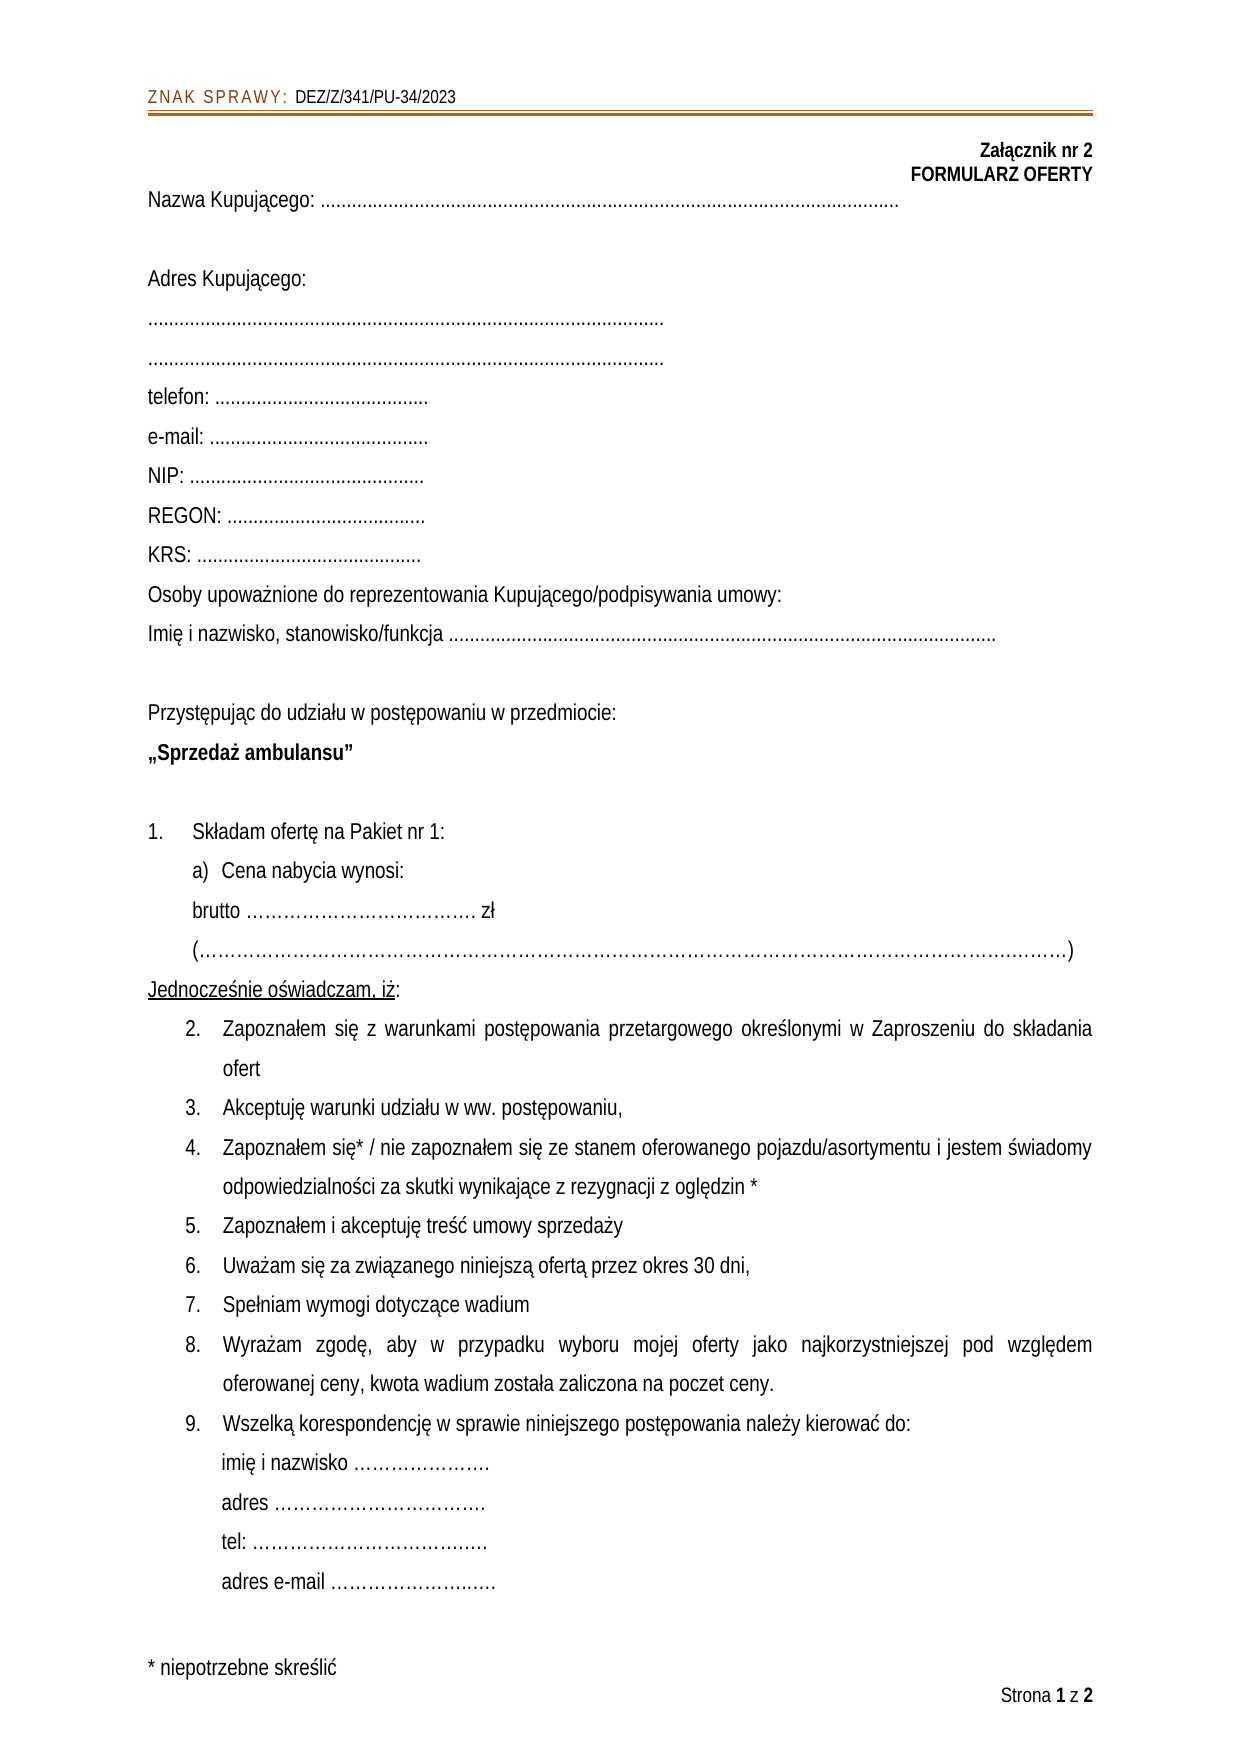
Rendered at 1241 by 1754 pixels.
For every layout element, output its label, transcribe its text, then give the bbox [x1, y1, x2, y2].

text ................................................................................................... [148, 304, 1093, 331]
text KRS: ........................................... [148, 541, 1093, 568]
text tel: …………………………….…. [221, 1528, 1093, 1554]
text ................................................................................................... [148, 344, 1093, 370]
text NIP: ............................................. [148, 462, 1093, 489]
text brutto ………………………………. zł [148, 897, 1093, 923]
text Załącznik nr 2 [148, 138, 1093, 162]
text * niepotrzebne skreślić [148, 1654, 1093, 1680]
text Imię i nazwisko, stanowisko/funkcja ......................................................................................................... [148, 620, 1093, 647]
list Akceptuję warunki udziału w ww. postępowaniu, [185, 1094, 1093, 1120]
text Osoby upoważnione do reprezentowania Kupującego/podpisywania umowy: [148, 581, 1093, 607]
list Wszelką korespondencję w sprawie niniejszego postępowania należy kierować do: [185, 1410, 1093, 1436]
list Zapoznałem się* / nie zapoznałem się ze stanem oferowanego pojazdu/asortymentu i jestem świadomy odpowiedzialności za skutki wynikające z rezygnacji z oględzin * [185, 1133, 1093, 1199]
list Zapoznałem i akceptuję treść umowy sprzedaży [185, 1212, 1093, 1239]
list Składam ofertę na Pakiet nr 1: [148, 818, 1093, 844]
text Przystępując do udziału w postępowaniu w przedmiocie: [148, 699, 1093, 726]
list Spełniam wymogi dotyczące wadium [185, 1291, 1093, 1318]
text REGON: ...................................... [148, 502, 1093, 528]
text imię i nazwisko …………………. [221, 1449, 1093, 1476]
text „Sprzedaż ambulansu” [148, 739, 1093, 765]
list Cena nabycia wynosi: [192, 857, 1093, 883]
text e-mail: .......................................... [148, 423, 1093, 449]
list Wyrażam zgodę, aby w przypadku wyboru mojej oferty jako najkorzystniejszej pod względem oferowanej ceny, kwota wadium została zaliczona na poczet ceny. [185, 1331, 1093, 1397]
text Nazwa Kupującego: ............................................................................................................... [148, 186, 1093, 212]
list Uważam się za związanego niniejszą ofertą przez okres 30 dni, [185, 1252, 1093, 1278]
text adres ……………………………. [221, 1489, 1093, 1515]
text (………………………………………………………………………………………………………………….………) [148, 936, 1093, 962]
text Jednocześnie oświadczam, iż: [148, 976, 1093, 1002]
text Adres Kupującego: [148, 265, 1093, 291]
text adres e-mail …………………..…. [221, 1568, 1093, 1594]
text FORMULARZ OFERTY [148, 162, 1093, 186]
list Zapoznałem się z warunkami postępowania przetargowego określonymi w Zaproszeniu do składania ofert [185, 1015, 1093, 1081]
text telefon: ......................................... [148, 383, 1093, 410]
